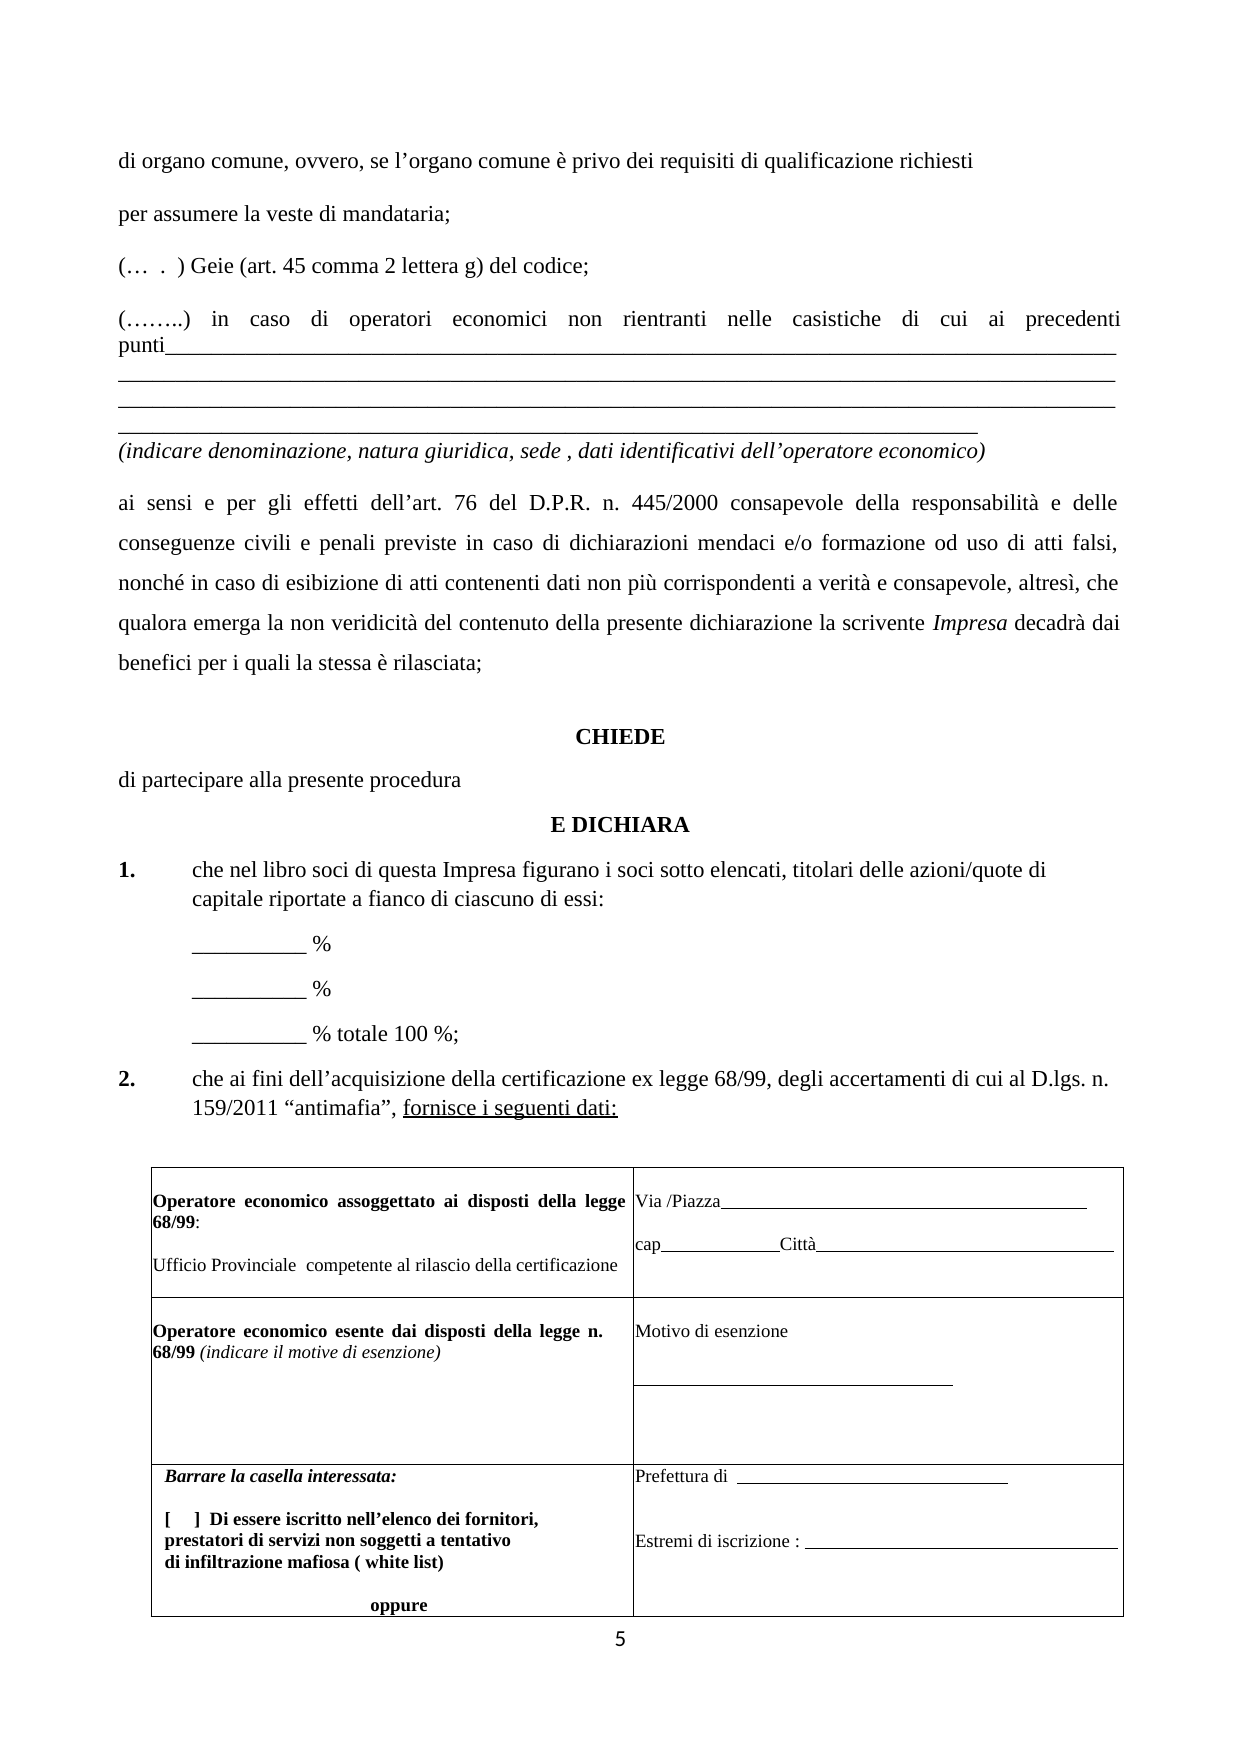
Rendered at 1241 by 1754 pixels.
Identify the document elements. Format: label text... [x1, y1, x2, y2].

text __________ % totale 100 %; [118, 1020, 1122, 1046]
table_header Operatore economico assoggettato ai disposti della legge 68/99: Ufficio Provinciale competente al rilascio della certificazione [152, 1168, 633, 1297]
text E DICHIARA [118, 811, 1122, 837]
text (indicare denominazione, natura giuridica, sede , dati identificativi dell’operatore economico) [118, 437, 1122, 463]
text (……..) in caso di operatori economici non rientranti nelle casistiche di cui ai precedenti punti____________________________________________________________________________________________________________________________________________________________________________________________________________________________________________________________________________________________________________________________________________ [118, 305, 1122, 437]
text 1. che nel libro soci di questa Impresa figurano i soci sotto elencati, titolari delle azioni/quote di capitale riportate a fianco di ciascuno di essi: [118, 856, 1122, 911]
text (… . ) Geie (art. 45 comma 2 lettera g) del codice; [118, 253, 1122, 279]
text __________ % [118, 930, 1122, 956]
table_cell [634, 1465, 1123, 1616]
table_cell [634, 1386, 953, 1464]
text 2. che ai fini dell’acquisizione della certificazione ex legge 68/99, degli accertamenti di cui al D.lgs. n. 159/2011 “antimafia”, fornisce i seguenti dati: [118, 1065, 1122, 1120]
text di partecipare alla presente procedura [118, 766, 1122, 792]
table_cell [953, 1298, 1123, 1464]
text __________ % [118, 975, 1122, 1001]
table_header Via /Piazza cap Città [634, 1168, 1123, 1297]
table_cell Operatore economico esente dai disposti della legge n. 68/99 (indicare il motive di esenzione) [152, 1298, 633, 1464]
text CHIEDE [118, 723, 1123, 749]
text ai sensi e per gli effetti dell’art. 76 del D.P.R. n. 445/2000 consapevole della responsabilità e delle conseguenze civili e penali previste in caso di dichiarazioni mendaci e/o formazione od uso di atti falsi, nonché in caso di esibizione di atti contenenti dati non più corrispondenti a verità e consapevole, altresì, che qualora emerga la non veridicità del contenuto della presente dichiarazione la scrivente Impresa decadrà dai benefici per i quali la stessa è rilasciata; [118, 489, 1120, 675]
text per assumere la veste di mandataria; [118, 200, 1122, 226]
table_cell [152, 1465, 633, 1616]
table_cell Motivo di esenzione [634, 1298, 953, 1384]
text di organo comune, ovvero, se l’organo comune è privo dei requisiti di qualificazione richiesti [118, 148, 1122, 174]
